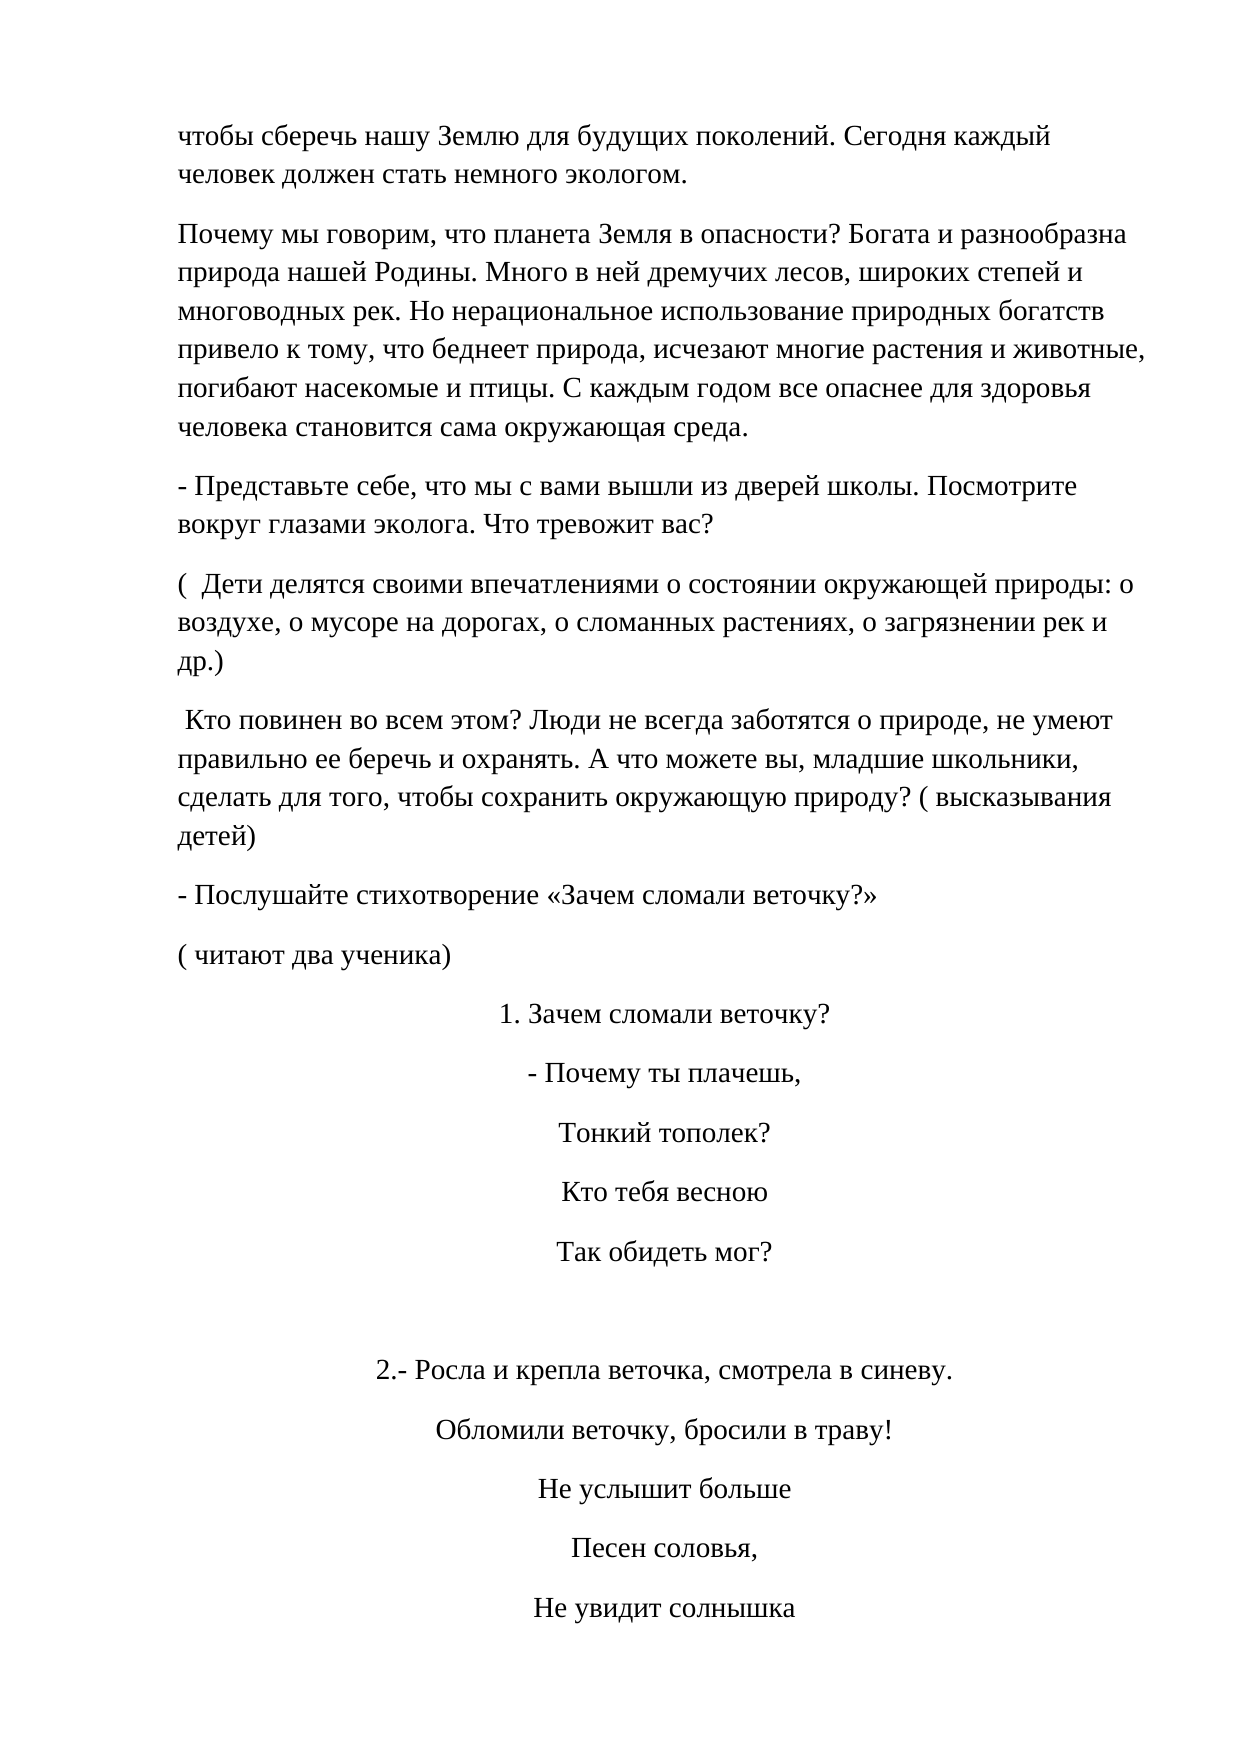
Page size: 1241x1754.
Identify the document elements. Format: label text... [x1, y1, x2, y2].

text Кто повинен во всем этом? Люди не всегда заботятся о природе, не умеют правильно ее беречь и охранять. А что можете вы, младшие школьники, сделать для того, чтобы сохранить окружающую природу? ( высказывания детей) [177, 702, 1152, 852]
text ( Дети делятся своими впечатлениями о состоянии окружающей природы: о воздухе, о мусоре на дорогах, о сломанных растениях, о загрязнении рек и др.) [177, 566, 1152, 677]
text Почему мы говорим, что планета Земля в опасности? Богата и разнообразна природа нашей Родины. Много в ней дремучих лесов, широких степей и многоводных рек. Но нерациональное использование природных богатств привело к тому, что беднеет природа, исчезают многие растения и животные, погибают насекомые и птицы. С каждым годом все опаснее для здоровья человека становится сама окружающая среда. [177, 216, 1152, 442]
text 1. Зачем сломали веточку? [177, 996, 1152, 1030]
text Песен соловья, [177, 1531, 1152, 1564]
text - Почему ты плачешь, [177, 1056, 1152, 1089]
text ( читают два ученика) [177, 937, 1152, 970]
text Тонкий тополек? [177, 1115, 1152, 1148]
text Обломили веточку, бросили в траву! [177, 1412, 1152, 1445]
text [177, 118, 1152, 190]
text 2.- Росла и крепла веточка, смотрела в синеву. [177, 1352, 1152, 1386]
text Так обидеть мог? [177, 1234, 1152, 1267]
text - Представьте себе, что мы с вами вышли из дверей школы. Посмотрите вокруг глазами эколога. Что тревожит вас? [177, 468, 1152, 540]
text Не услышит больше [177, 1471, 1152, 1505]
text - Послушайте стихотворение «Зачем сломали веточку?» [177, 877, 1152, 911]
text Кто тебя весною [177, 1174, 1152, 1208]
text Не увидит солнышка [177, 1590, 1152, 1623]
